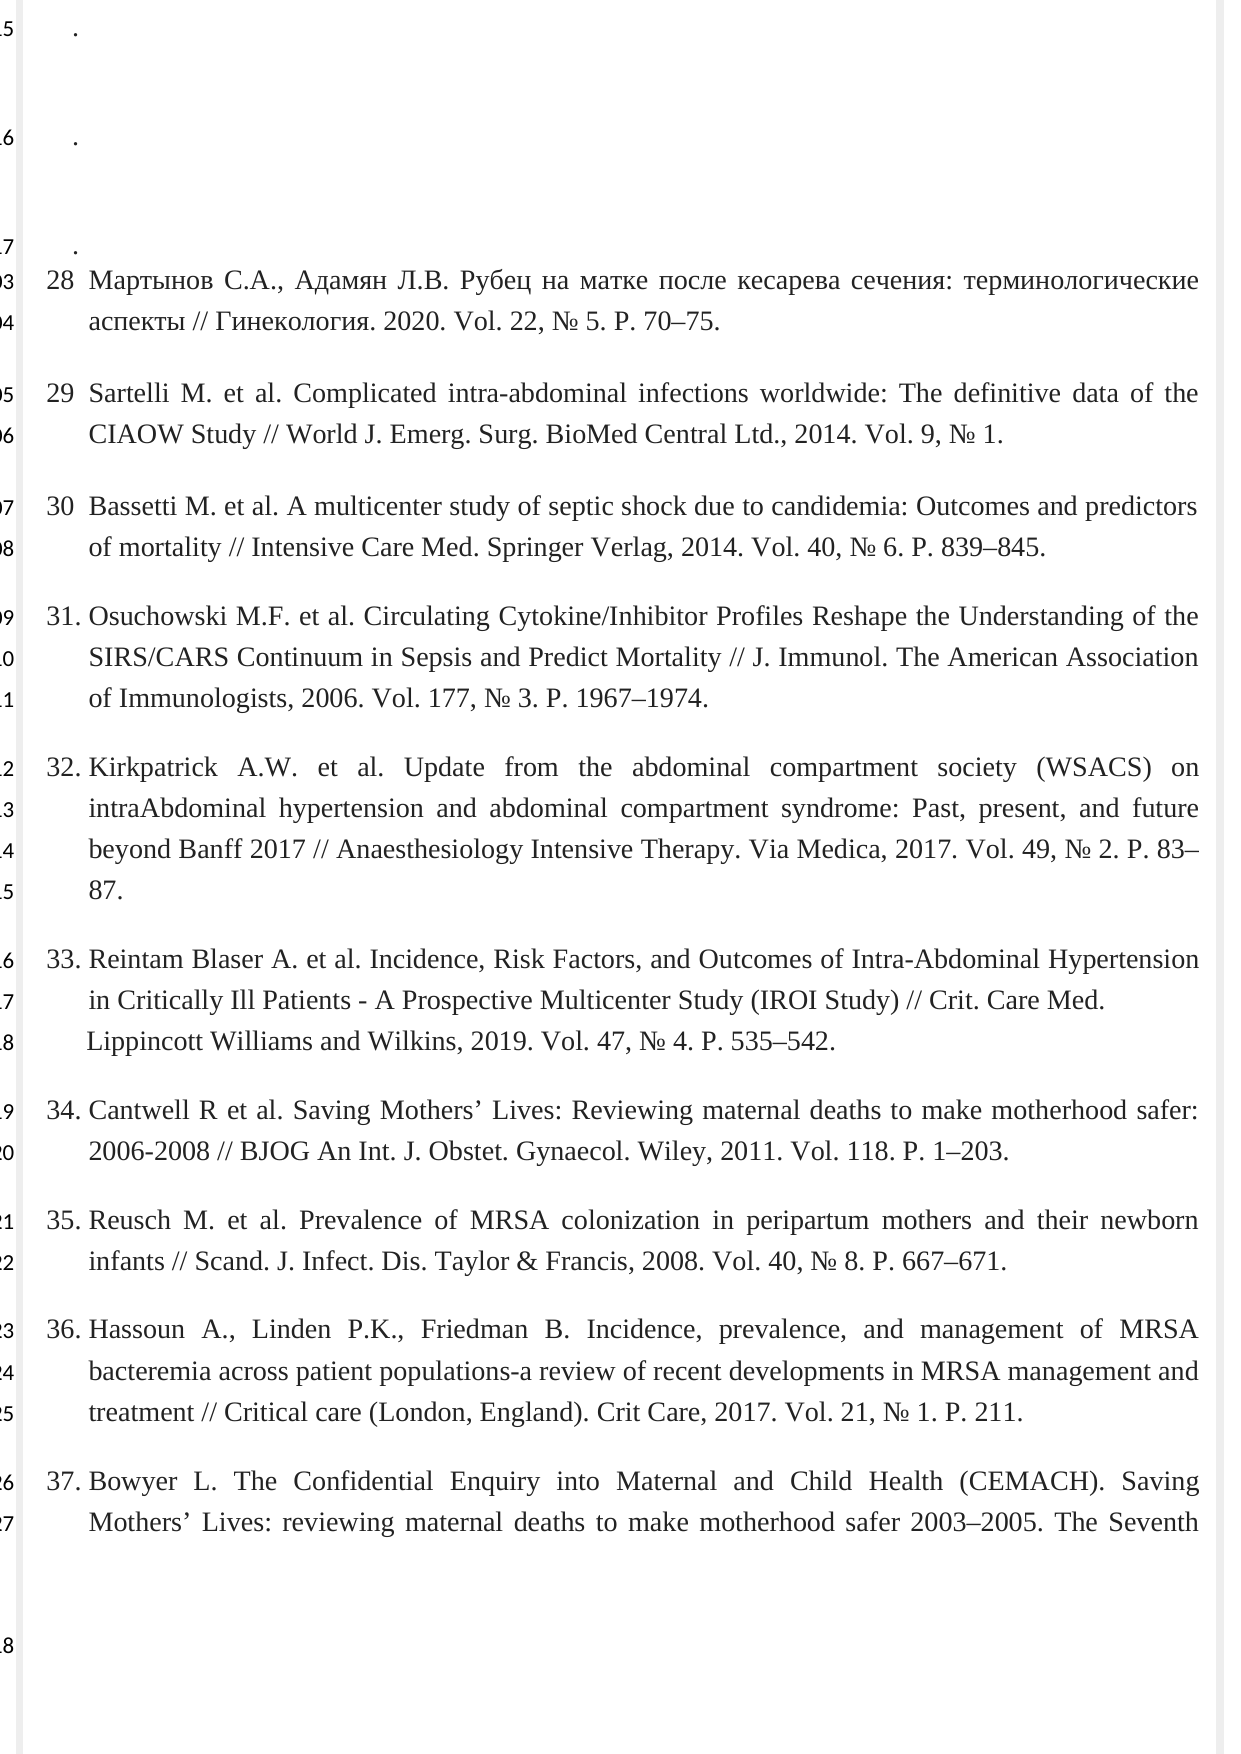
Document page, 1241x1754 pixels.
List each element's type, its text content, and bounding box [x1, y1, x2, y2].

list Bassetti M. et al. A multicenter study of septic shock due to candidemia: Outcomes and predictors of mortality // Intensive Care Med. Springer Verlag, 2014. Vol. 40, № 6. P. 839–845. [44, 489, 1201, 562]
list Osuchowski M.F. et al. Circulating Cytokine/Inhibitor Profiles Reshape the Understanding of the SIRS/CARS Continuum in Sepsis and Predict Mortality // J. Immunol. The American Association of Immunologists, 2006. Vol. 177, № 3. P. 1967–1974. [44, 599, 1201, 713]
list Reintam Blaser A. et al. Incidence, Risk Factors, and Outcomes of Intra-Abdominal Hypertension in Critically Ill Patients - A Prospective Multicenter Study (IROI Study) // Crit. Care Med. [44, 942, 1201, 1015]
list Hassoun A., Linden P.K., Friedman B. Incidence, prevalence, and management of MRSA bacteremia across patient populations-a review of recent developments in MRSA management and treatment // Critical care (London, England). Crit Care, 2017. Vol. 21, № 1. P. 211. [44, 1313, 1201, 1427]
list Kirkpatrick A.W. et al. Update from the abdominal compartment society (WSACS) on intraAbdominal hypertension and abdominal compartment syndrome: Past, present, and future beyond Banff 2017 // Anaesthesiology Intensive Therapy. Via Medica, 2017. Vol. 49, № 2. P. 83–87. [44, 750, 1201, 905]
list Мартынов С.А., Адамян Л.В. Рубец на матке после кесарева сечения: терминологические аспекты // Гинекология. 2020. Vol. 22, № 5. P. 70–75. [44, 263, 1201, 337]
list Cantwell R et al. Saving Mothers’ Lives: Reviewing maternal deaths to make motherhood safer: 2006-2008 // BJOG An Int. J. Obstet. Gynaecol. Wiley, 2011. Vol. 118. P. 1–203. [44, 1093, 1201, 1166]
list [44, 1463, 1201, 1537]
list Reusch M. et al. Prevalence of MRSA colonization in peripartum mothers and their newborn infants // Scand. J. Infect. Dis. Taylor & Francis, 2008. Vol. 40, № 8. P. 667–671. [44, 1203, 1201, 1276]
list Sartelli M. et al. Complicated intra-abdominal infections worldwide: The definitive data of the CIAOW Study // World J. Emerg. Surg. BioMed Central Ltd., 2014. Vol. 9, № 1. [44, 376, 1201, 449]
text Lippincott Williams and Wilkins, 2019. Vol. 47, № 4. P. 535–542. [86, 1024, 1201, 1056]
